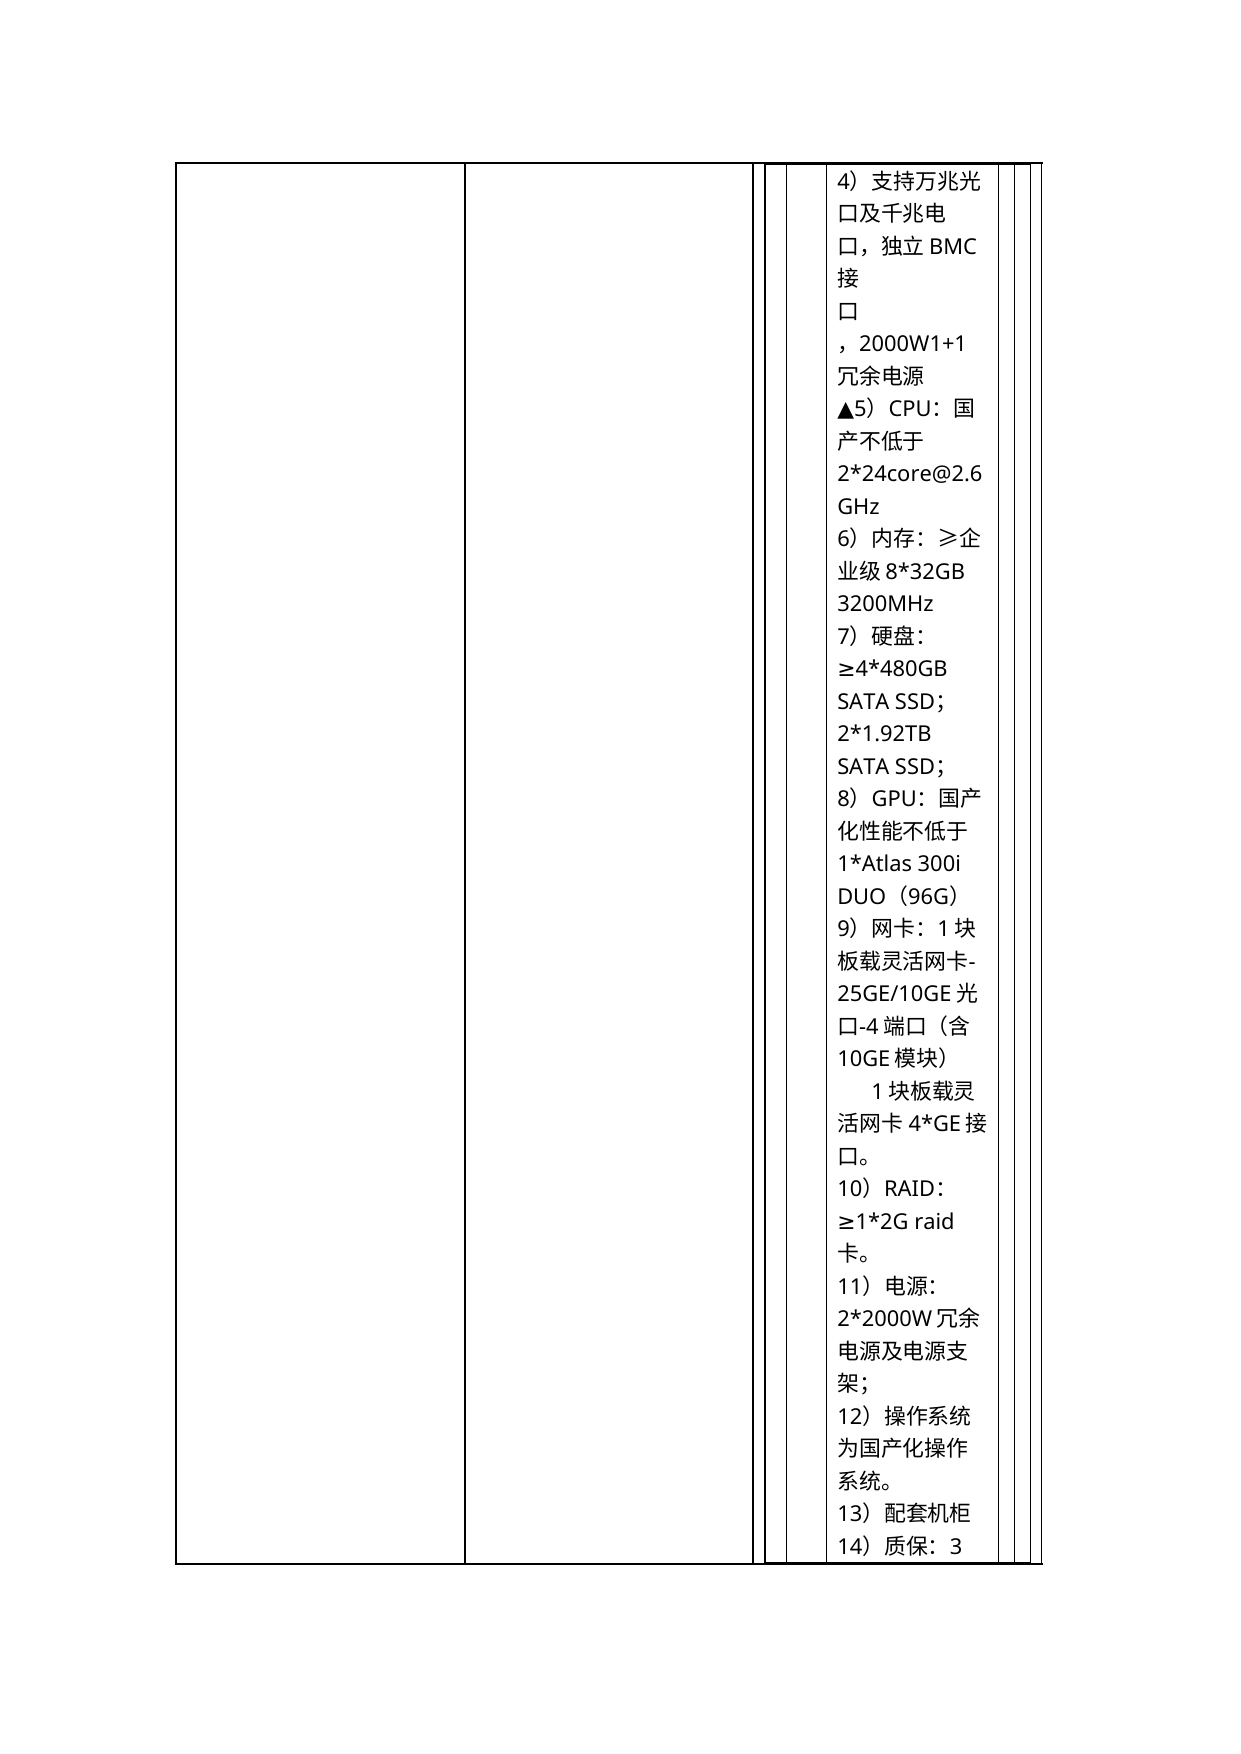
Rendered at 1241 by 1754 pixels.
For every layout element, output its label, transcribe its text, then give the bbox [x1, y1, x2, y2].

table_cell [466, 164, 752, 1563]
table_cell [787, 165, 826, 1562]
table_cell [999, 165, 1014, 1562]
table_cell [754, 164, 764, 1563]
table_cell [827, 165, 998, 1562]
table_cell [766, 165, 786, 1562]
table_cell 2 [177, 164, 464, 1563]
table_cell [1015, 165, 1030, 1562]
table_cell [1031, 164, 1041, 1563]
